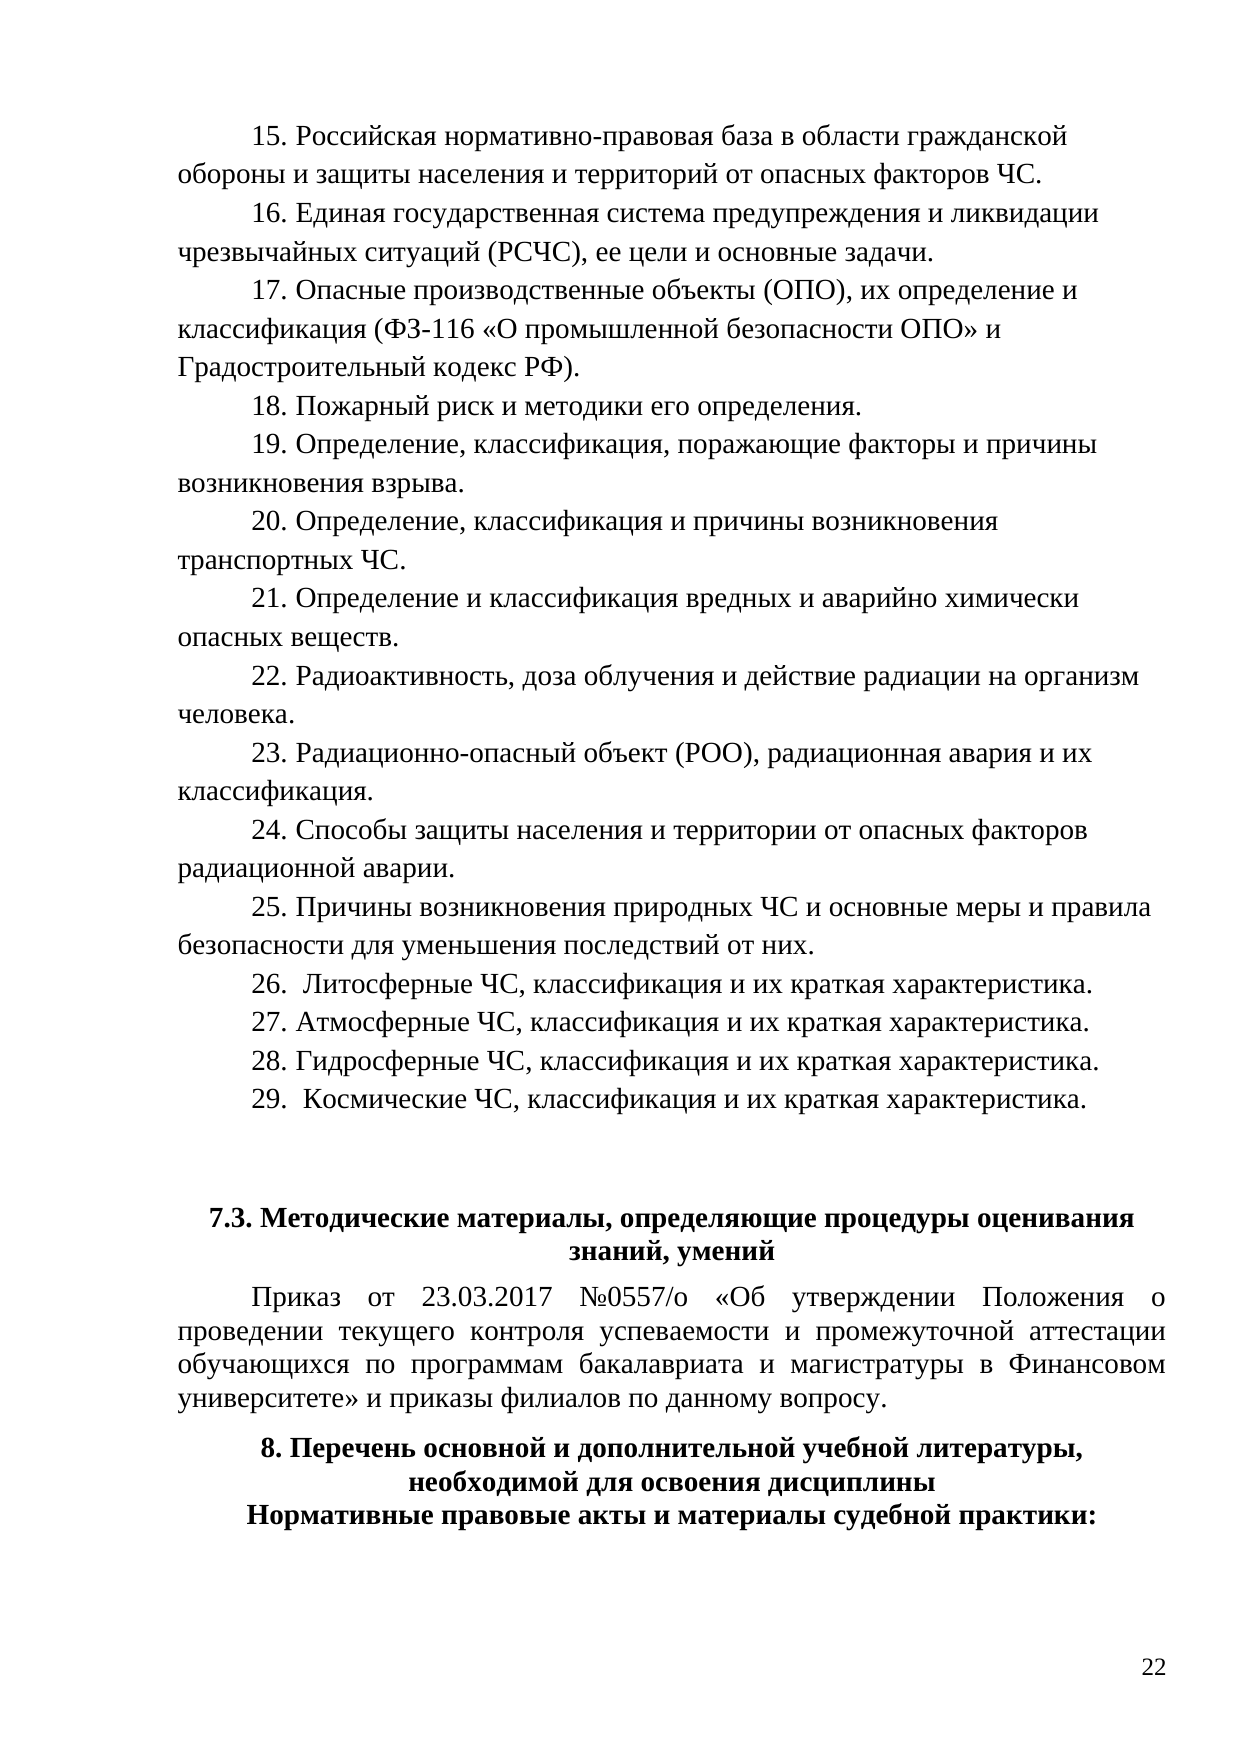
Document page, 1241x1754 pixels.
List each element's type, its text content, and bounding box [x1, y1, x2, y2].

list Способы защиты населения и территории от опасных факторов радиационной аварии. [177, 812, 1167, 884]
list Литосферные ЧС, классификация и их краткая характеристика. [177, 966, 1167, 999]
list Определение, классификация и причины возникновения транспортных ЧС. [177, 503, 1167, 576]
list Радиоактивность, доза облучения и действие радиации на организм человека. [177, 658, 1167, 730]
text Приказ от 23.03.2017 №0557/о «Об утверждении Положения о проведении текущего контроля успеваемости и промежуточной аттестации обучающихся по программам бакалавриата и магистратуры в Финансовом университете» и приказы филиалов по данному вопросу. [177, 1279, 1167, 1413]
list Атмосферные ЧС, классификация и их краткая характеристика. [177, 1004, 1167, 1038]
list Космические ЧС, классификация и их краткая характеристика. [177, 1082, 1167, 1115]
list Пожарный риск и методики его определения. [177, 388, 1167, 421]
text Нормативные правовые акты и материалы судебной практики: [177, 1497, 1167, 1531]
list Определение, классификация, поражающие факторы и причины возникновения взрыва. [177, 426, 1167, 498]
list Опасные производственные объекты (ОПО), их определение и классификация (ФЗ-116 «О промышленной безопасности ОПО» и Градостроительный кодекс РФ). [177, 272, 1167, 383]
list Радиационно-опасный объект (РОО), радиационная авария и их классификация. [177, 735, 1167, 807]
text 7.3. Методические материалы, определяющие процедуры оценивания знаний, умений [177, 1200, 1167, 1267]
subtitle 8. Перечень основной и дополнительной учебной литературы, необходимой для освоения дисциплины [177, 1430, 1167, 1497]
list Определение и классификация вредных и аварийно химически опасных веществ. [177, 581, 1167, 653]
list Единая государственная система предупреждения и ликвидации чрезвычайных ситуаций (РСЧС), ее цели и основные задачи. [177, 195, 1167, 267]
list Российская нормативно-правовая база в области гражданской обороны и защиты населения и территорий от опасных факторов ЧС. [177, 118, 1167, 190]
list Причины возникновения природных ЧС и основные меры и правила безопасности для уменьшения последствий от них. [177, 889, 1167, 961]
list Гидросферные ЧС, классификация и их краткая характеристика. [177, 1043, 1167, 1077]
